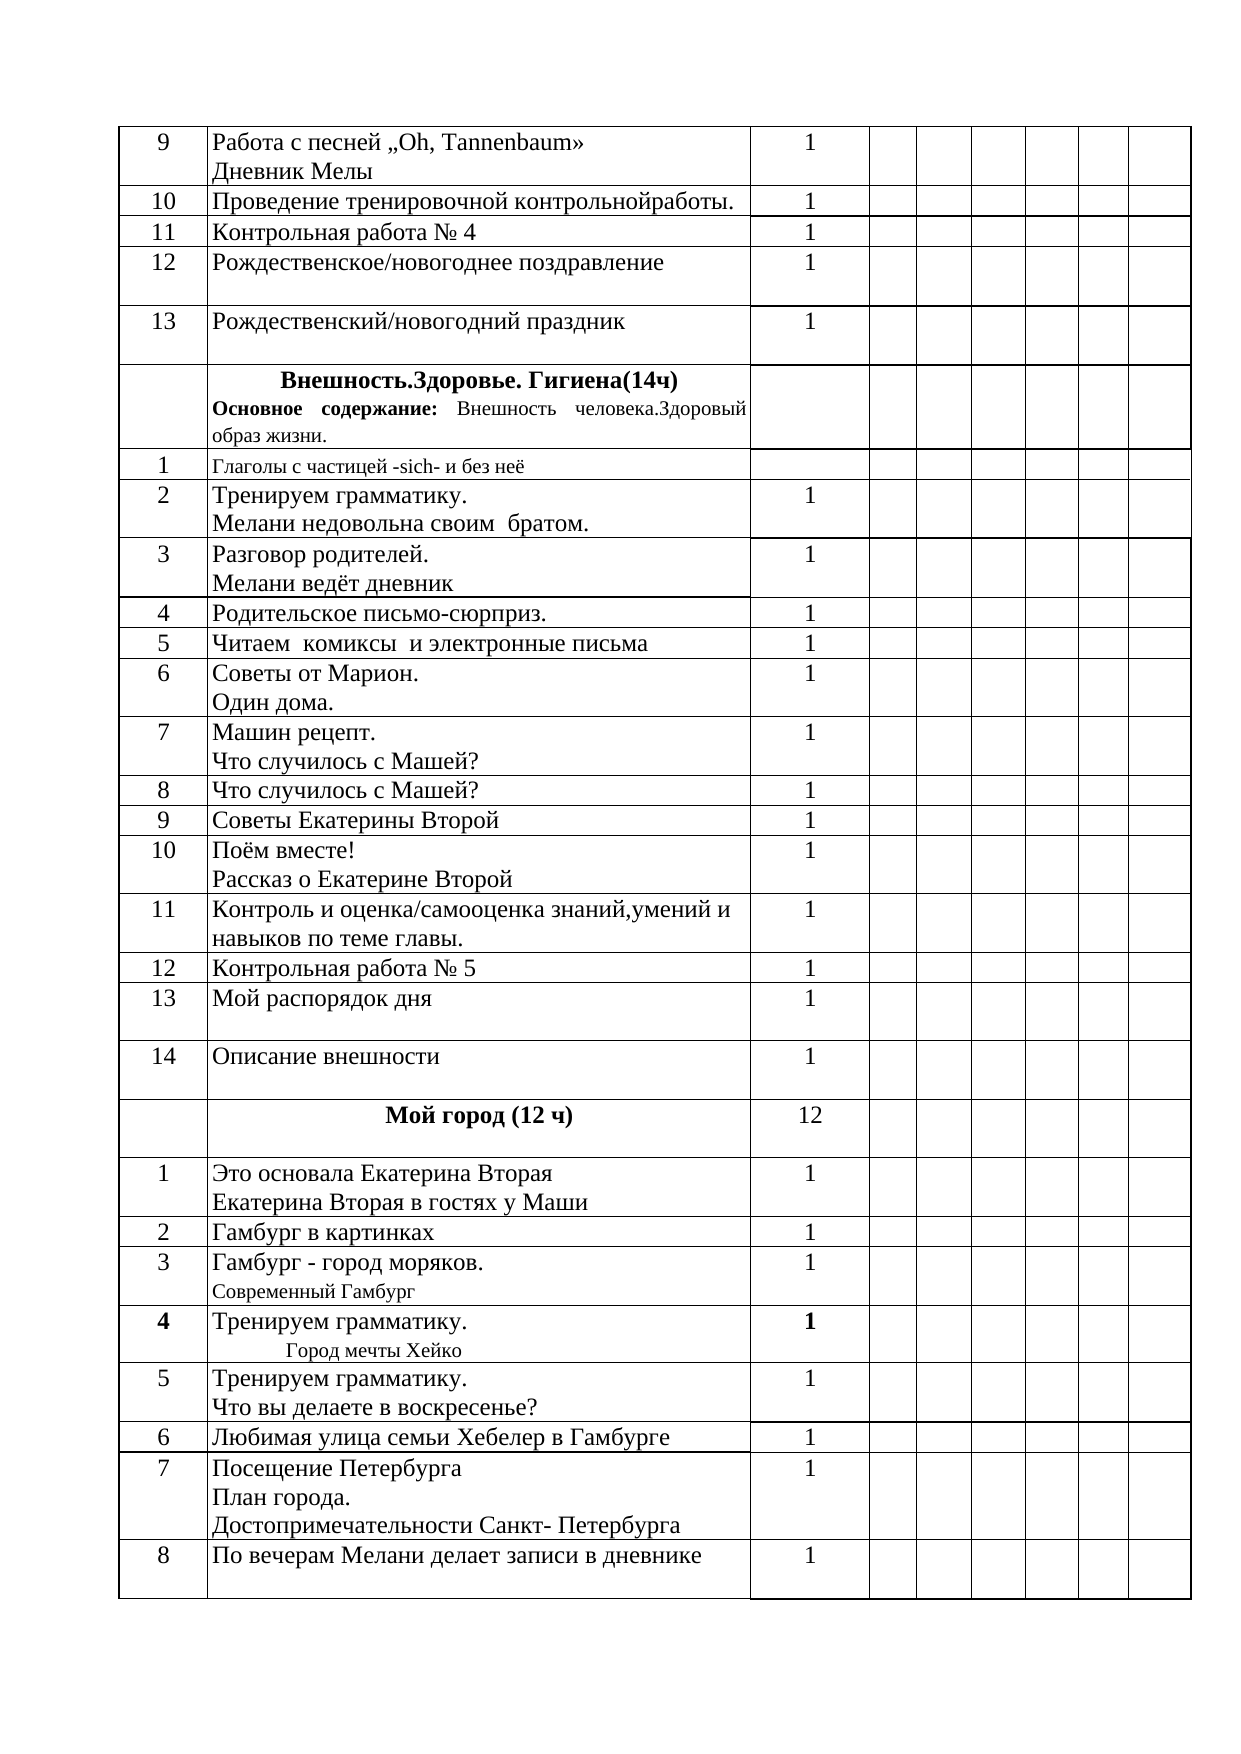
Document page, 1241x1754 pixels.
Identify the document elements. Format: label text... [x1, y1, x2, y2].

table_cell [1079, 186, 1128, 215]
table_cell [917, 1100, 971, 1157]
table_cell [1079, 366, 1128, 448]
table_cell [972, 217, 1025, 246]
table_cell [1026, 307, 1078, 364]
table_cell Гамбург в картинках [208, 1217, 750, 1246]
table_cell [972, 247, 1025, 305]
table_cell [917, 1041, 971, 1099]
table_cell [972, 450, 1025, 479]
table_cell [1026, 776, 1078, 804]
table_cell [1129, 1363, 1190, 1421]
table_cell [870, 628, 916, 657]
table_cell [1129, 1540, 1190, 1598]
table_cell [1026, 836, 1078, 893]
table_cell 1 [751, 539, 869, 596]
table_cell 1 [751, 717, 869, 774]
table_cell [917, 776, 971, 804]
table_cell 5 [120, 1363, 207, 1421]
table_cell [1129, 776, 1190, 804]
table_cell [870, 186, 916, 215]
table_cell [1026, 1100, 1078, 1157]
table_cell [870, 217, 916, 246]
table_cell 1 [751, 1453, 869, 1539]
table_cell 1 [751, 598, 869, 627]
table_cell 1 [751, 836, 869, 893]
table_cell [917, 450, 971, 479]
table_cell [1079, 450, 1128, 479]
table_cell 1 [751, 1423, 869, 1451]
table_cell 2 [120, 480, 207, 537]
table_cell [870, 1306, 916, 1362]
table_cell [1026, 1453, 1078, 1539]
table_cell [1026, 186, 1078, 215]
table_cell [917, 598, 971, 627]
table_cell [1079, 628, 1128, 657]
table_cell [917, 366, 971, 448]
table_cell [1026, 983, 1078, 1040]
table_cell Тренируем грамматику. Город мечты Хейко [208, 1306, 750, 1362]
table_cell [1079, 776, 1128, 804]
table_cell [870, 1540, 916, 1598]
table_cell [1079, 836, 1128, 893]
table_cell 10 [120, 186, 207, 215]
table_cell [972, 539, 1025, 596]
table_cell [1079, 894, 1128, 952]
table_cell [870, 307, 916, 364]
table_cell [1129, 1453, 1190, 1539]
table_cell [917, 1423, 971, 1451]
table_cell 1 [751, 480, 869, 537]
table_cell [1026, 366, 1078, 448]
table_cell [972, 598, 1025, 627]
table_cell Проведение тренировочной контрольнойработы. [208, 186, 750, 215]
table_cell [870, 1247, 916, 1304]
table_cell [870, 836, 916, 893]
table_cell Мой город (12 ч) [208, 1100, 750, 1157]
table_cell [1026, 628, 1078, 657]
table_cell [972, 1041, 1025, 1099]
table_cell 3 [120, 1247, 207, 1304]
table_cell [1026, 598, 1078, 627]
table_cell [917, 186, 971, 215]
table_cell [972, 1100, 1025, 1157]
table_cell [1129, 628, 1190, 657]
table_cell [972, 307, 1025, 364]
table_cell По вечерам Мелани делает записи в дневнике [208, 1540, 750, 1598]
table_cell 1 [751, 806, 869, 834]
table_cell 9 [120, 806, 207, 834]
table_cell [1129, 836, 1190, 893]
table_cell [1129, 1217, 1190, 1246]
table_cell Читаем комиксы и электронные письма [208, 628, 750, 657]
table_cell Контрольная работа № 4 [208, 216, 750, 246]
table_cell 3 [120, 538, 207, 596]
table_cell [917, 806, 971, 834]
table_cell 8 [120, 776, 207, 804]
table_cell [972, 983, 1025, 1040]
table_cell 1 [751, 217, 869, 246]
table_cell [917, 539, 971, 596]
table_cell [870, 1423, 916, 1451]
table_cell Рождественское/новогоднее поздравление [208, 247, 750, 305]
table_cell [1129, 717, 1190, 774]
table_cell [1079, 1453, 1128, 1539]
table_cell [972, 480, 1025, 537]
table_cell [917, 983, 971, 1040]
table_cell [1079, 480, 1128, 537]
table_cell [917, 307, 971, 364]
table_cell [1129, 217, 1190, 246]
table_cell [1026, 1363, 1078, 1421]
table_cell [1079, 1100, 1128, 1157]
table_cell [1079, 1306, 1128, 1362]
table_cell [1079, 217, 1128, 246]
table_cell 7 [120, 1453, 207, 1539]
table_cell 1 [751, 659, 869, 716]
table_cell 6 [120, 1422, 207, 1451]
table_cell [1079, 806, 1128, 834]
table_cell Это основала Екатерина Вторая Екатерина Вторая в гостях у Маши [208, 1158, 750, 1216]
table_cell 2 [120, 1217, 207, 1246]
table_cell [1129, 366, 1190, 448]
table_cell [917, 953, 971, 982]
table_cell [870, 983, 916, 1040]
table_cell [917, 1453, 971, 1539]
table_cell [1026, 217, 1078, 246]
table_cell [1129, 598, 1190, 627]
table_cell 1 [751, 1540, 869, 1598]
table_cell 1 [751, 1363, 869, 1421]
table_cell [870, 953, 916, 982]
table_cell [870, 480, 916, 537]
table_cell [972, 776, 1025, 804]
table_cell 6 [120, 659, 207, 716]
table_cell 1 [751, 894, 869, 952]
table_cell [917, 217, 971, 246]
table_cell [972, 1540, 1025, 1598]
table_cell 1 [751, 1217, 869, 1246]
table_cell 1 [751, 1158, 869, 1216]
table_cell [1129, 1423, 1190, 1451]
table_cell [1026, 480, 1078, 537]
table_cell [972, 894, 1025, 952]
table_cell [751, 366, 869, 448]
table_cell [1079, 598, 1128, 627]
table_cell [972, 366, 1025, 448]
table_cell [1026, 127, 1078, 185]
table_cell [1026, 1217, 1078, 1246]
table_cell [1079, 127, 1128, 185]
table_cell [1079, 717, 1128, 774]
table_cell 12 [751, 1100, 869, 1157]
table_cell [1129, 479, 1191, 537]
table_cell [917, 628, 971, 657]
table_cell [1079, 983, 1128, 1040]
table_cell [972, 127, 1025, 185]
table_cell Родительское письмо-сюрприз. [208, 598, 750, 627]
table_cell [870, 1363, 916, 1421]
table_cell [972, 1306, 1025, 1362]
table_cell [1026, 1306, 1078, 1362]
table_cell [917, 480, 971, 537]
table_cell [972, 953, 1025, 982]
table_cell 9 [120, 127, 207, 185]
table_cell Любимая улица семьи Хебелер в Гамбурге [208, 1422, 750, 1451]
table_cell [1079, 1158, 1128, 1216]
table_cell [917, 1540, 971, 1598]
table_cell [870, 894, 916, 952]
table_cell [870, 539, 916, 596]
table_cell [917, 836, 971, 893]
table_cell Машин рецепт. Что случилось с Машей? [208, 717, 750, 774]
table_cell [1129, 1158, 1190, 1216]
table_cell [1026, 1540, 1078, 1598]
table_cell [917, 1158, 971, 1216]
table_cell 1 [751, 953, 869, 982]
table_cell 1 [751, 983, 869, 1040]
table_cell [917, 659, 971, 716]
table_cell [972, 1423, 1025, 1451]
table_cell 13 [120, 983, 207, 1040]
table_cell [870, 806, 916, 834]
table_cell [1079, 1247, 1128, 1304]
table_cell Поём вместе! Рассказ о Екатерине Второй [208, 836, 750, 893]
table_cell [1129, 894, 1190, 952]
table_cell [120, 1100, 207, 1157]
table_cell [917, 127, 971, 185]
table_cell [1129, 806, 1190, 834]
table_cell [1026, 1423, 1078, 1451]
table_cell [972, 186, 1025, 215]
table_cell 11 [120, 894, 207, 952]
table_cell [1079, 307, 1128, 364]
table_cell [1079, 247, 1128, 305]
table_cell 8 [120, 1540, 207, 1598]
table_cell Контроль и оценка/самооценка знаний,умений и навыков по теме главы. [208, 894, 750, 952]
table_cell Описание внешности [208, 1041, 750, 1099]
table_cell [972, 659, 1025, 716]
table_cell [1129, 450, 1191, 479]
table_cell [870, 127, 916, 185]
table_cell [870, 1217, 916, 1246]
table_cell 1 [751, 127, 869, 185]
table_cell [1129, 1306, 1190, 1362]
table_cell Рождественский/новогодний праздник [208, 306, 750, 364]
table_cell [1026, 450, 1078, 479]
table_cell [1079, 1423, 1128, 1451]
table_cell Разговор родителей. Мелани ведёт дневник [208, 538, 750, 596]
table_cell [1129, 953, 1190, 982]
table_cell 1 [751, 1041, 869, 1099]
table_cell [1026, 1158, 1078, 1216]
table_cell [870, 717, 916, 774]
table_cell Контрольная работа № 5 [208, 953, 750, 982]
table_cell 1 [120, 1158, 207, 1216]
table_cell [870, 1041, 916, 1099]
table_cell Мой распорядок дня [208, 983, 750, 1040]
table_cell 1 [751, 186, 869, 215]
table_cell [870, 1158, 916, 1216]
table_cell [917, 1247, 971, 1304]
table_cell Советы от Марион. Один дома. [208, 659, 750, 716]
table_cell 1 [751, 307, 869, 364]
table_cell Посещение Петербурга План города. Достопримечательности Санкт- Петербурга [208, 1453, 750, 1539]
table_cell [972, 1217, 1025, 1246]
table_cell [1079, 953, 1128, 982]
table_cell [917, 717, 971, 774]
table_cell 7 [120, 717, 207, 774]
table_cell [972, 1247, 1025, 1304]
table_cell [751, 450, 869, 479]
table_cell [1129, 1100, 1190, 1157]
table_cell [917, 1217, 971, 1246]
table_cell [972, 717, 1025, 774]
table_cell [1129, 307, 1190, 364]
table_cell [917, 894, 971, 952]
table_cell [1129, 983, 1190, 1040]
table_cell [1026, 894, 1078, 952]
table_cell Гамбург - город моряков. Современный Гамбург [208, 1247, 750, 1304]
table_cell [1026, 953, 1078, 982]
table_cell Советы Екатерины Второй [208, 806, 750, 834]
table_cell [1079, 1540, 1128, 1598]
table_cell Тренируем грамматику. Что вы делаете в воскресенье? [208, 1363, 750, 1421]
table_cell 4 [120, 598, 207, 627]
table_cell 11 [120, 216, 207, 246]
table_cell [870, 1100, 916, 1157]
table_cell [1129, 659, 1190, 716]
table_cell 1 [751, 1247, 869, 1304]
table_cell Работа с песней „Oh, Tannenbaum» Дневник Мелы [208, 127, 750, 185]
table_cell [870, 659, 916, 716]
table_cell [1026, 1247, 1078, 1304]
table_cell [870, 776, 916, 804]
table_cell [1026, 1041, 1078, 1099]
table_cell 14 [120, 1041, 207, 1099]
table_cell [1129, 247, 1190, 305]
table_cell [1129, 127, 1190, 185]
table_cell [1129, 186, 1190, 215]
table_cell [972, 806, 1025, 834]
table_cell 1 [751, 247, 869, 305]
table_cell 5 [120, 628, 207, 657]
table_cell [972, 1363, 1025, 1421]
table_cell [917, 1306, 971, 1362]
table_cell Тренируем грамматику. Мелани недовольна своим братом. [208, 480, 750, 537]
table_cell [1026, 659, 1078, 716]
table_cell [1129, 1041, 1190, 1099]
table_cell [972, 836, 1025, 893]
table_cell [1079, 659, 1128, 716]
table_cell [972, 1453, 1025, 1539]
table_cell 1 [751, 1306, 869, 1362]
table_cell Глаголы с частицей -sich- и без неё [208, 449, 750, 479]
table_cell [1079, 1363, 1128, 1421]
table_cell 1 [751, 628, 869, 657]
table_cell 12 [120, 247, 207, 305]
table_cell [1079, 539, 1128, 596]
table_cell 10 [120, 836, 207, 893]
table_cell [972, 1158, 1025, 1216]
table_cell [1026, 247, 1078, 305]
table_cell 13 [120, 306, 207, 364]
table_cell 1 [751, 776, 869, 804]
table_cell 4 [120, 1306, 207, 1362]
table_cell [870, 247, 916, 305]
table_cell [870, 598, 916, 627]
table_cell [1079, 1041, 1128, 1099]
table_cell [870, 450, 916, 479]
table_cell Что случилось с Машей? [208, 776, 750, 804]
table_cell [1129, 1247, 1190, 1304]
table_cell [1026, 717, 1078, 774]
table_cell Внешность.Здоровье. Гигиена(14ч) Основное содержание: Внешность человека.Здоровый образ жизни. [208, 365, 750, 448]
table_cell [1026, 806, 1078, 834]
table_cell [870, 366, 916, 448]
table_cell 1 [120, 449, 207, 479]
table_cell 12 [120, 953, 207, 982]
table_cell [120, 365, 207, 448]
table_cell [870, 1453, 916, 1539]
table_cell [917, 247, 971, 305]
table_cell [1026, 539, 1078, 596]
table_cell [972, 628, 1025, 657]
table_cell [917, 1363, 971, 1421]
table_cell [1079, 1217, 1128, 1246]
table_cell [1129, 539, 1190, 596]
